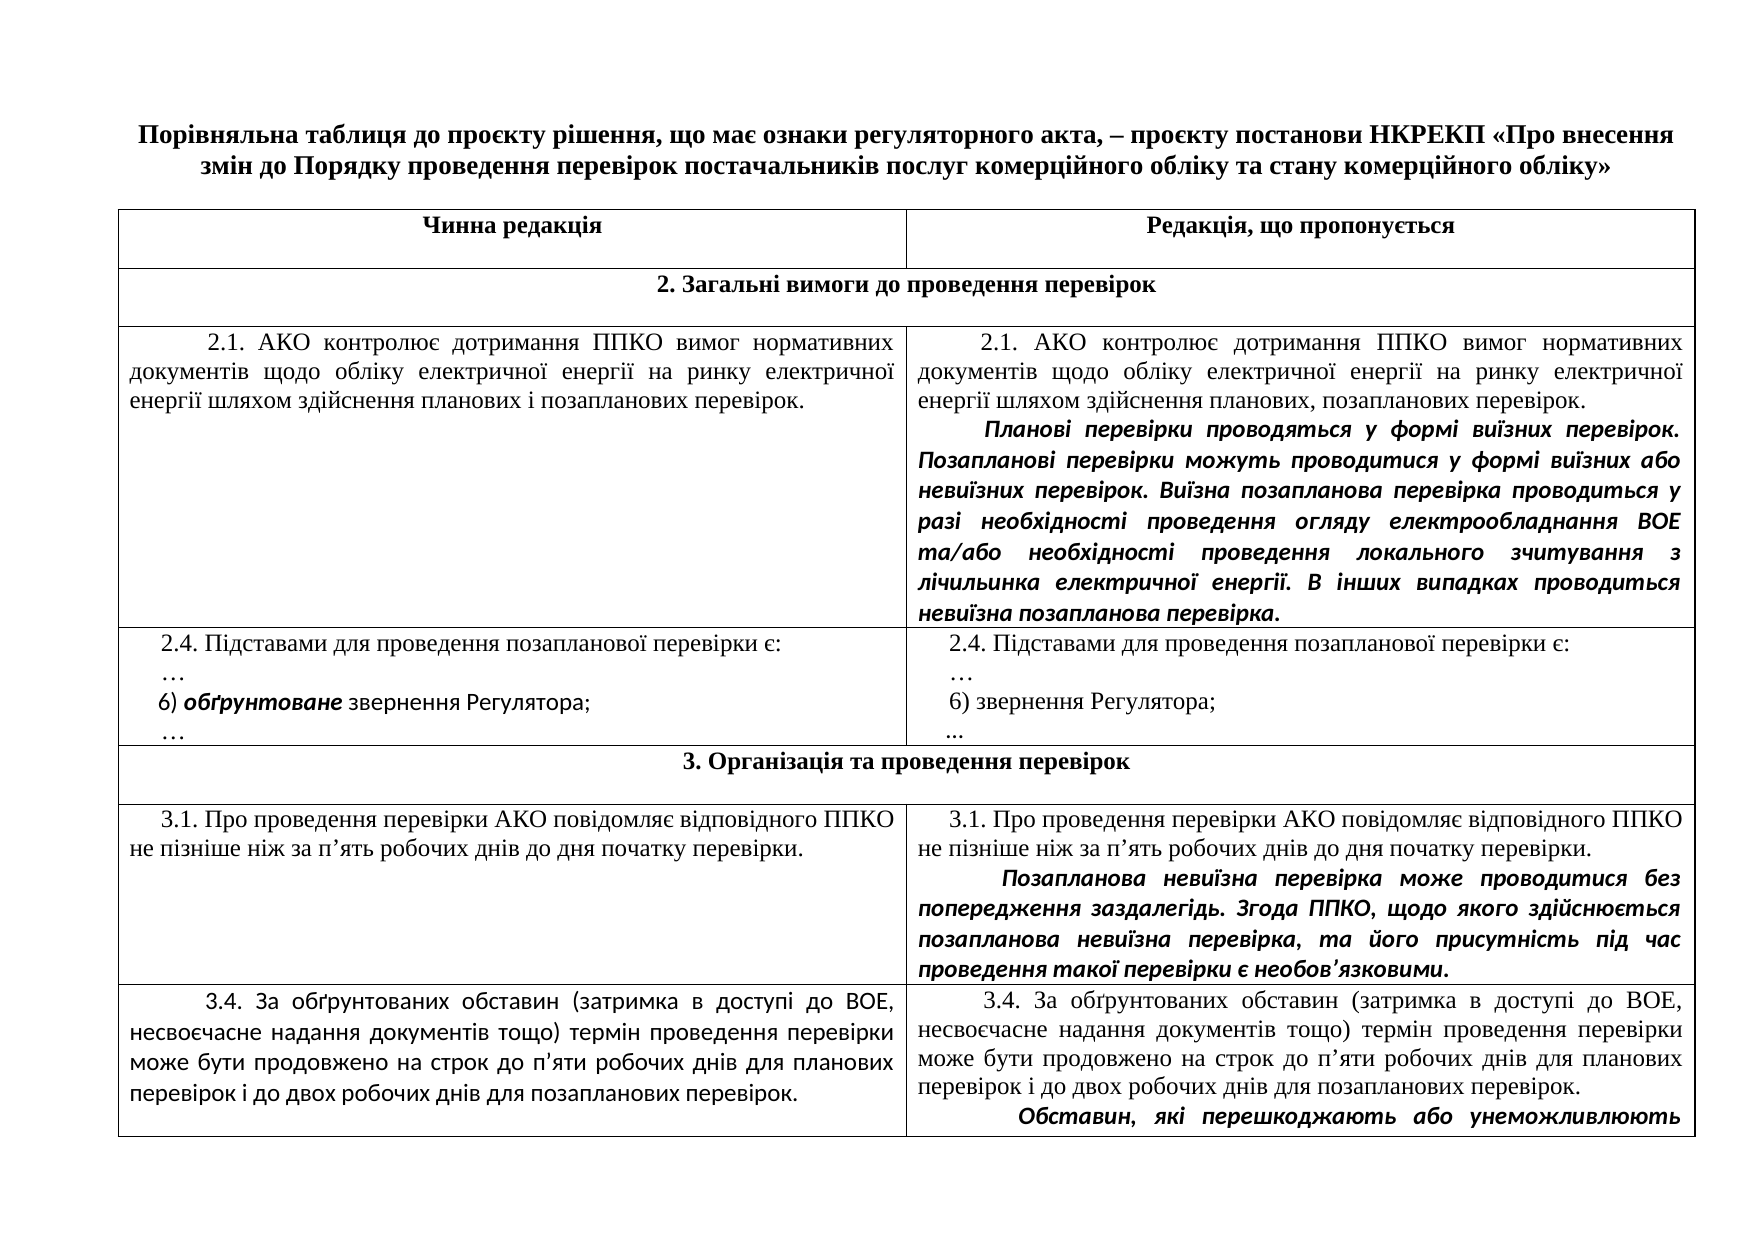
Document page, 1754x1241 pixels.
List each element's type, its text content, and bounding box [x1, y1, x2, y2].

table_cell 2.4. Підставами для проведення позапланової перевірки є: … 6) звернення Регулятора; … [907, 628, 1694, 745]
table_cell 3.1. Про проведення перевірки АКО повідомляє відповідного ППКО не пізніше ніж за п’ять робочих днів до дня початку перевірки. [119, 805, 906, 984]
table_cell 3. Організація та проведення перевірок [119, 746, 1694, 803]
table_cell 2.1. АКО контролює дотримання ППКО вимог нормативних документів щодо обліку електричної енергії на ринку електричної енергії шляхом здійснення планових, позапланових перевірок. Планові перевірки проводяться у формі виїзних перевірок. Позапланові перевірки можуть проводитися у формі виїзних або невиїзних перевірок. Виїзна позапланова перевірка проводиться у разі необхідності проведення огляду електрообладнання ВОЕ та/або необхідності проведення локального зчитування з лічильинка електричної енергії. В інших випадках проводиться невиїзна позапланова перевірка. [907, 327, 1694, 627]
table_cell 3.1. Про проведення перевірки АКО повідомляє відповідного ППКО не пізніше ніж за п’ять робочих днів до дня початку перевірки. Позапланова невиїзна перевірка може проводитися без попередження заздалегідь. Згода ППКО, щодо якого здійснюється позапланова невиїзна перевірка, та його присутність під час проведення такої перевірки є необов’язковими. [907, 805, 1694, 984]
table_cell 2. Загальні вимоги до проведення перевірок [119, 269, 1694, 326]
table_header Чинна редакція [119, 210, 906, 268]
table_cell 2.4. Підставами для проведення позапланової перевірки є: … 6) обґрунтоване звернення Регулятора; … [119, 628, 906, 745]
table_header Редакція, що пропонується [907, 210, 1694, 268]
table_cell 2.1. АКО контролює дотримання ППКО вимог нормативних документів щодо обліку електричної енергії на ринку електричної енергії шляхом здійснення планових і позапланових перевірок. [119, 327, 906, 627]
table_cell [907, 985, 1694, 1136]
text Порівняльна таблиця до проєкту рішення, що має ознаки регуляторного акта, – проєкту постанови НКРЕКП «Про внесення змін до Порядку проведення перевірок постачальників послуг комерційного обліку та стану комерційного обліку» [118, 118, 1695, 180]
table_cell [119, 985, 906, 1136]
